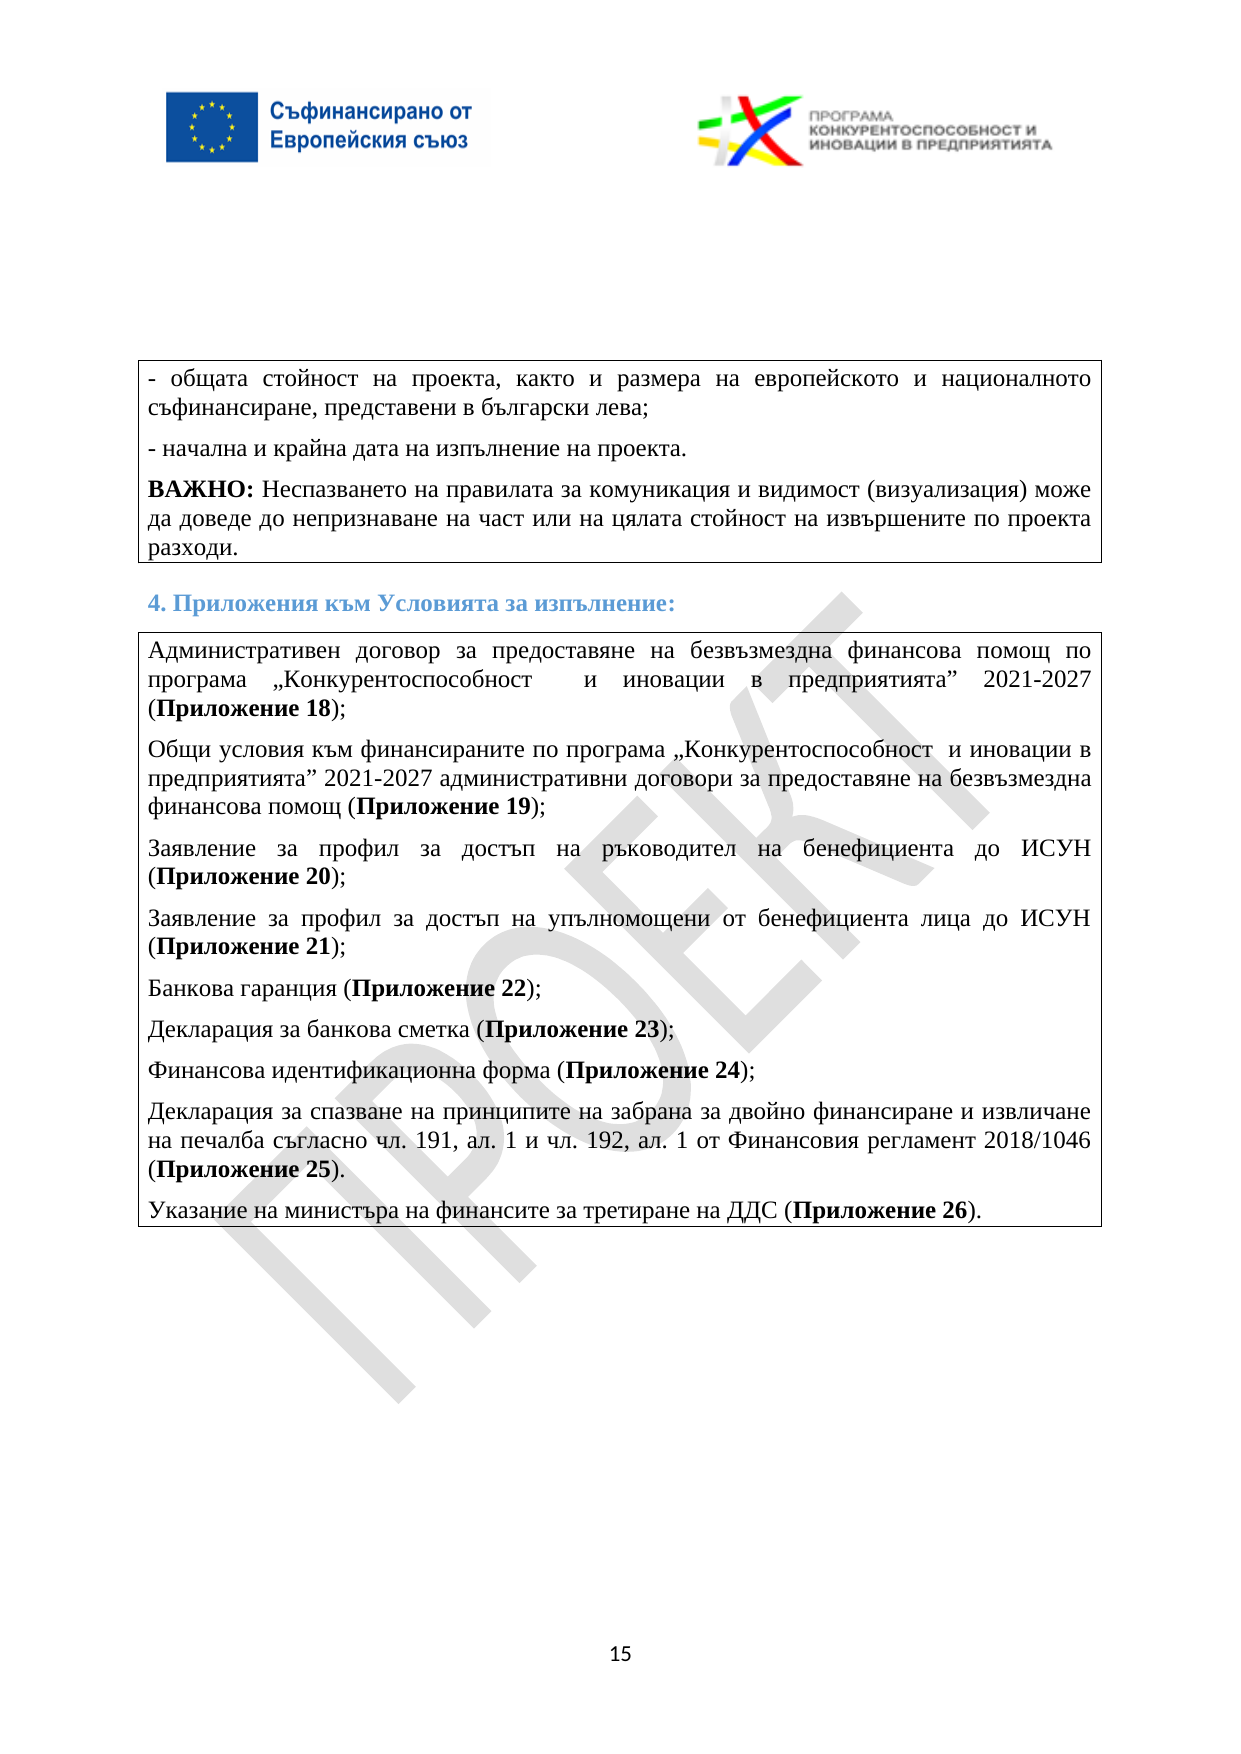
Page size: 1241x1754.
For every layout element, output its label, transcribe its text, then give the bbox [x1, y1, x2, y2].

text Заявление за профил за достъп на упълномощени от бенефициента лица до ИСУН (Приложение 21); [139, 899, 1101, 960]
text Финансова идентификационна форма (Приложение 24); [139, 1052, 1101, 1084]
text - начална и крайна дата на изпълнение на проекта. [139, 430, 1101, 462]
text ВАЖНО: Неспазването на правилата за комуникация и видимост (визуализация) може да доведе до непризнаване на част или на цялата стойност на извършените по проекта разходи. [139, 471, 1101, 562]
text Декларация за банкова сметка (Приложение 23); [139, 1011, 1101, 1043]
text Административен договор за предоставяне на безвъзмездна финансова помощ по програма „Конкурентоспособност и иновации в предприятията” 2021-2027 (Приложение 18); [139, 633, 1101, 721]
picture [696, 88, 1056, 175]
text Банкова гаранция (Приложение 22); [139, 969, 1101, 1001]
text Общи условия към финансираните по програма „Конкурентоспособност и иновации в предприятията” 2021-2027 административни договори за предоставяне на безвъзмездна финансова помощ (Приложение 19); [139, 731, 1101, 820]
text Заявление за профил за достъп на ръководител на бенефициента до ИСУН (Приложение 20); [139, 829, 1101, 890]
text - общата стойност на проекта, както и размера на европейското и националното съфинансиране, представени в български лева; [139, 361, 1101, 420]
text Указание на министъра на финансите за третиране на ДДС (Приложение 26). [139, 1192, 1101, 1226]
subtitle 4. Приложения към Условията за изпълнение: [148, 588, 1092, 617]
picture [162, 88, 492, 167]
text Декларация за спазване на принципите на забрана за двойно финансиране и извличане на печалба съгласно чл. 191, ал. 1 и чл. 192, ал. 1 от Финансовия регламент 2018/1046 (Приложение 25). [139, 1093, 1101, 1183]
